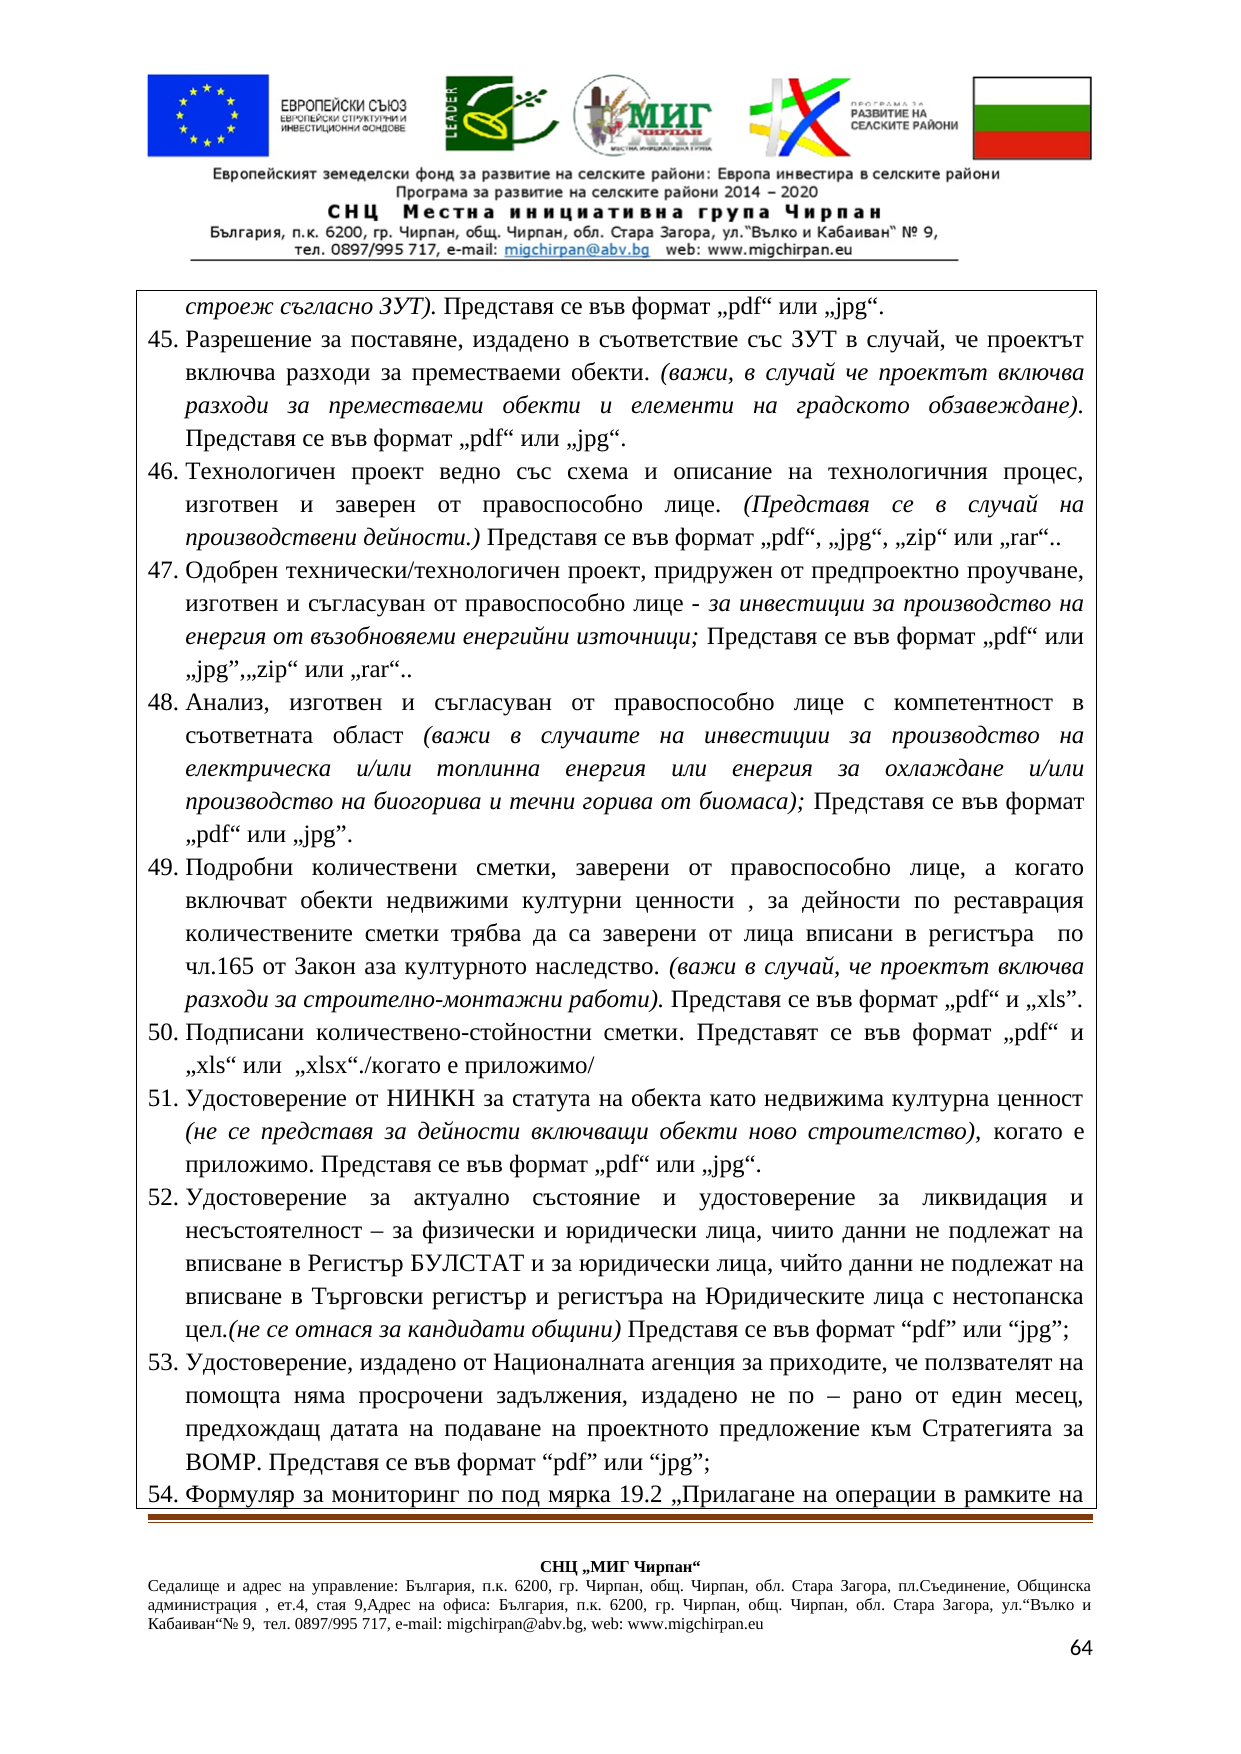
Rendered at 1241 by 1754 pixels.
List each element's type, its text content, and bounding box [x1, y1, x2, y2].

picture [147, 73, 1093, 262]
